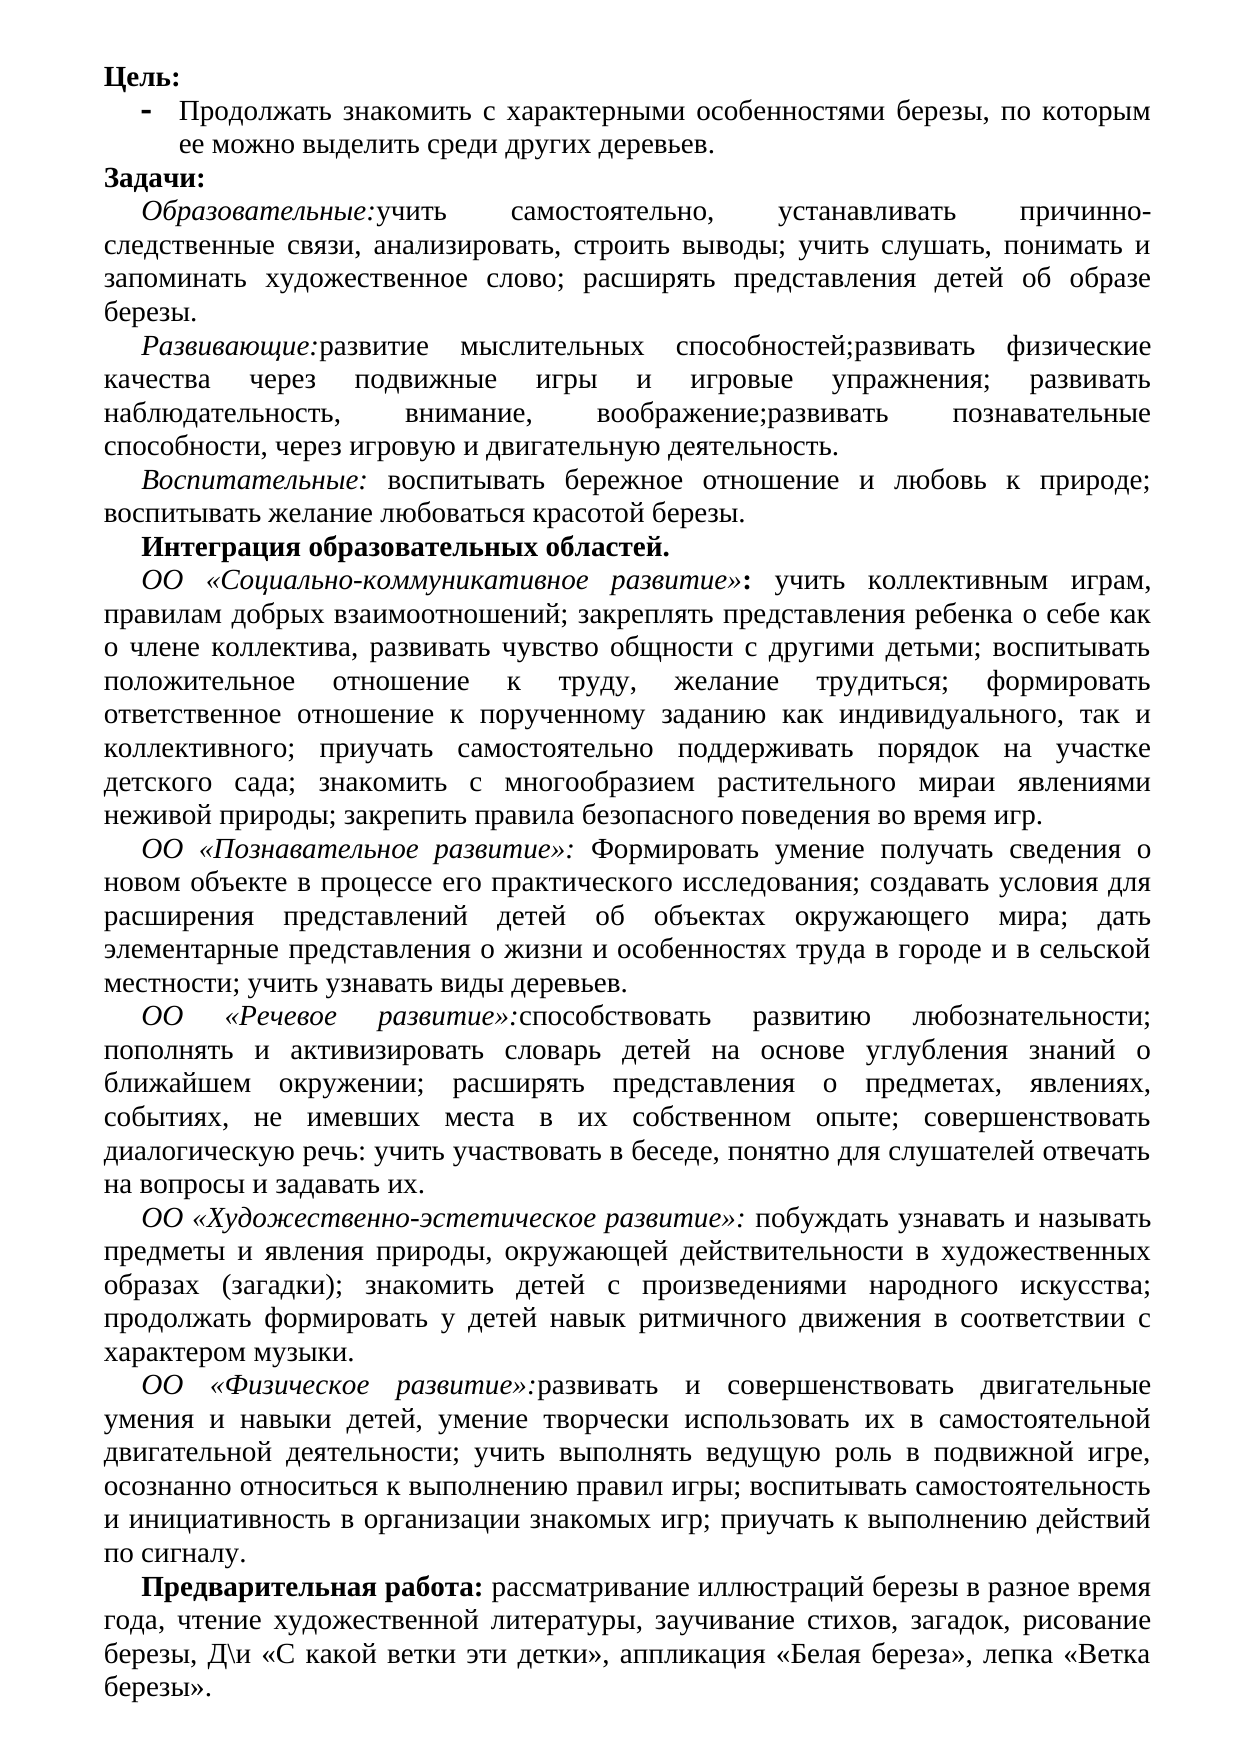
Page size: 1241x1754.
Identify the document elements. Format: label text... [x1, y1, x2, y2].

text Развивающие:развитие мыслительных способностей;развивать физические качества через подвижные игры и игровые упражнения; развивать наблюдательность, внимание, воображение;развивать познавательные способности, через игровую и двигательную деятельность. [103, 328, 1152, 462]
text Задачи: [103, 160, 1152, 193]
text ОО «Познавательное развитие»: Формировать умение получать сведения о новом объекте в процессе его практического исследования; создавать условия для расширения представлений детей об объектах окружающего мира; дать элементарные представления о жизни и особенностях труда в городе и в сельской местности; учить узнавать виды деревьев. [103, 831, 1152, 998]
text ОО «Социально-коммуникативное развитие»: учить коллективным играм, правилам добрых взаимоотношений; закреплять представления ребенка о себе как о члене коллектива, развивать чувство общности с другими детьми; воспитывать положительное отношение к труду, желание трудиться; формировать ответственное отношение к порученному заданию как индивидуального, так и коллективного; приучать самостоятельно поддерживать порядок на участке детского сада; знакомить с многообразием растительного мираи явлениями неживой природы; закрепить правила безопасного поведения во время игр. [103, 562, 1152, 831]
text Воспитательные: воспитывать бережное отношение и любовь к природе; воспитывать желание любоваться красотой березы. [103, 462, 1152, 529]
text ОО «Художественно-эстетическое развитие»: побуждать узнавать и называть предметы и явления природы, окружающей действительности в художественных образах (загадки); знакомить детей с произведениями народного искусства; продолжать формировать у детей навык ритмичного движения в соответствии с характером музыки. [103, 1200, 1152, 1367]
text Цель: [103, 59, 1152, 93]
text ОО «Речевое развитие»:способствовать развитию любознательности; пополнять и активизировать словарь детей на основе углубления знаний о ближайшем окружении; расширять представления о предметах, явлениях, событиях, не имевших места в их собственном опыте; совершенствовать диалогическую речь: учить участвовать в беседе, понятно для слушателей отвечать на вопросы и задавать их. [103, 998, 1152, 1200]
text Интеграция образовательных областей. [103, 529, 1152, 562]
text Предварительная работа: рассматривание иллюстраций березы в разное время года, чтение художественной литературы, заучивание стихов, загадок, рисование березы, Д\и «С какой ветки эти детки», аппликация «Белая береза», лепка «Ветка березы». [103, 1569, 1152, 1703]
text Образовательные:учить самостоятельно, устанавливать причинно-следственные связи, анализировать, строить выводы; учить слушать, понимать и запоминать художественное слово; расширять представления детей об образе березы. [103, 193, 1152, 328]
text ОО «Физическое развитие»:развивать и совершенствовать двигательные умения и навыки детей, умение творчески использовать их в самостоятельной двигательной деятельности; учить выполнять ведущую роль в подвижной игре, осознанно относиться к выполнению правил игры; воспитывать самостоятельность и инициативность в организации знакомых игр; приучать к выполнению действий по сигналу. [103, 1367, 1152, 1569]
list Продолжать знакомить с характерными особенностями березы, по которым ее можно выделить среди других деревьев. [141, 93, 1152, 160]
